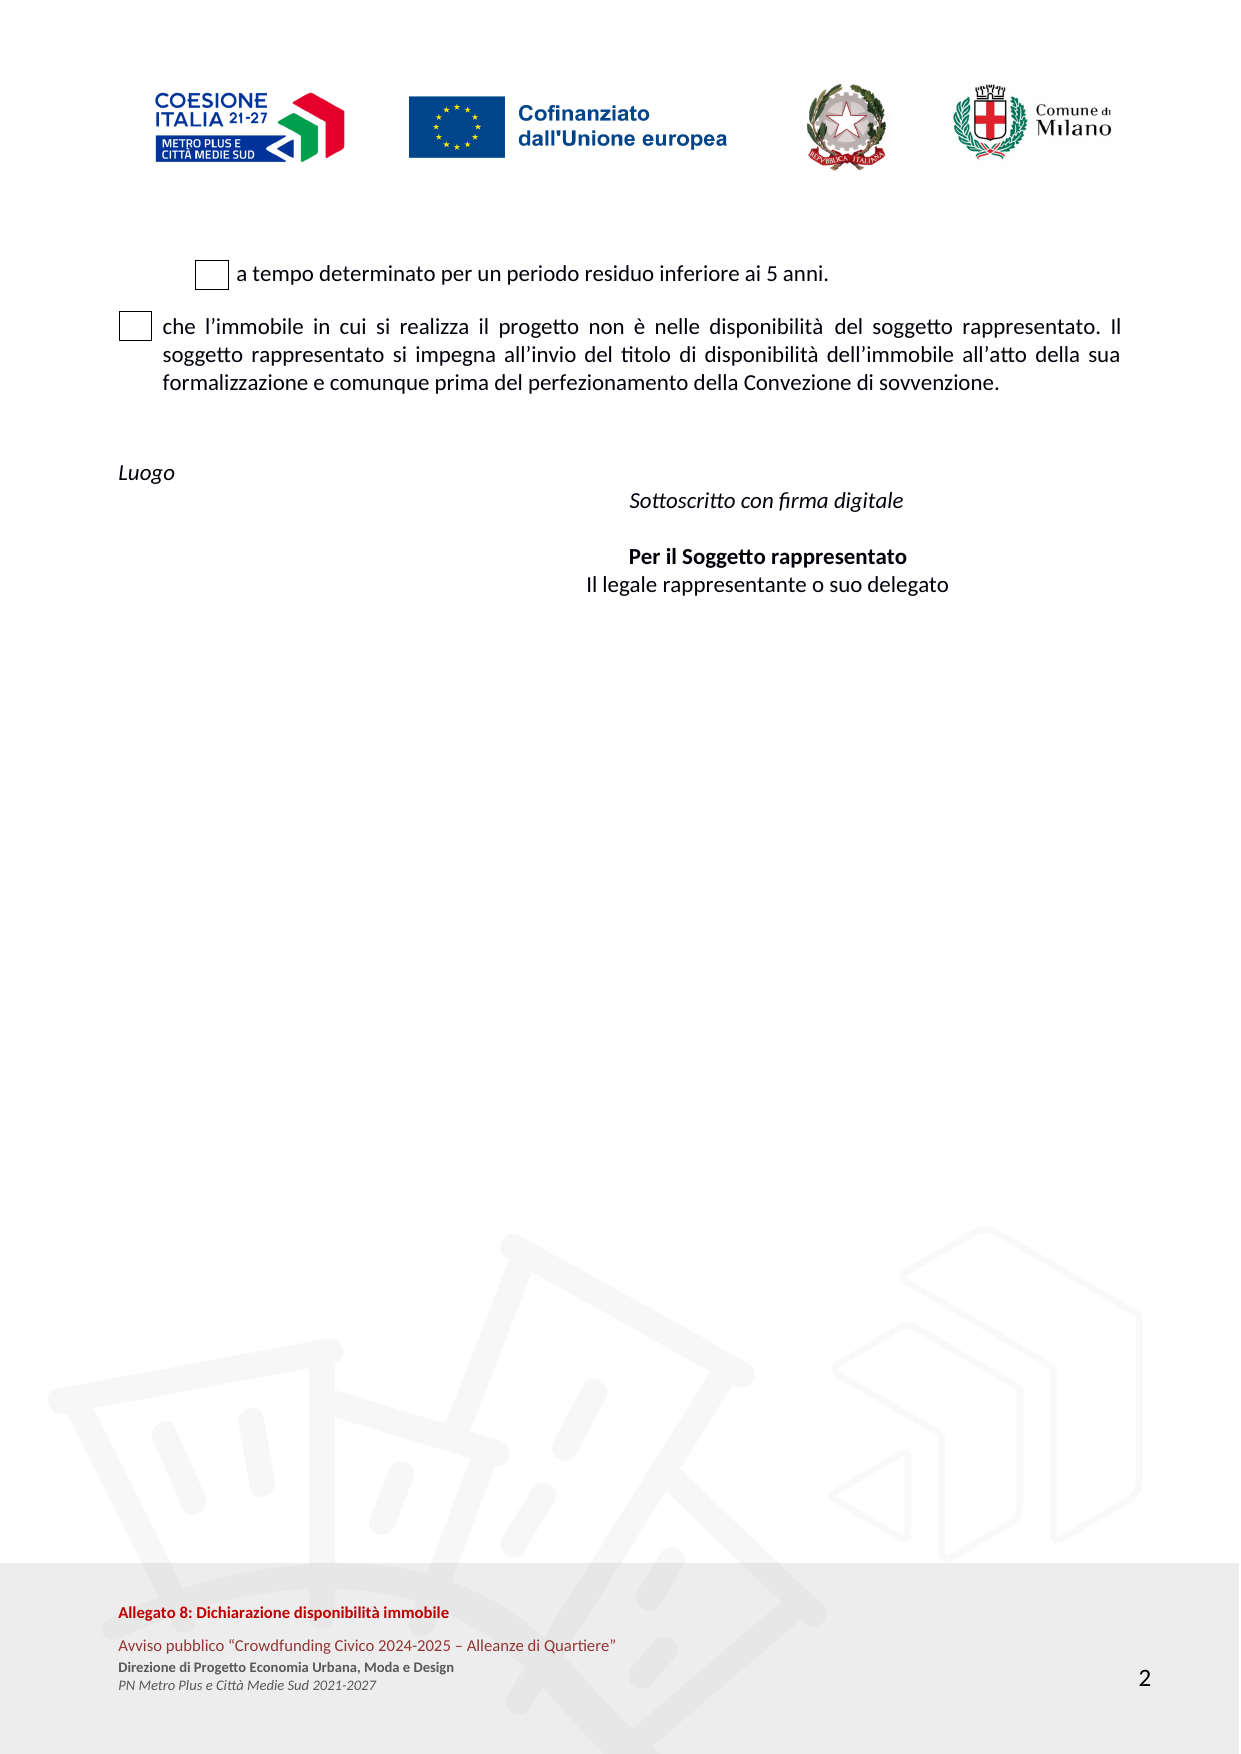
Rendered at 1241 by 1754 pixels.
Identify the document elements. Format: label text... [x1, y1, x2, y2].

text a tempo determinato per un periodo residuo inferiore ai 5 anni. [236, 259, 1122, 287]
picture [0, 1128, 1239, 1754]
text che l’immobile in cui si realizza il progetto non è nelle disponibilità del soggetto rappresentato. Il soggetto rappresentato si impegna all’invio del titolo di disponibilità dell’immobile all’atto della sua formalizzazione e comunque prima del perfezionamento della Convezione di sovvenzione. [162, 312, 1122, 396]
picture [118, 73, 1122, 178]
text Sottoscritto con firma digitale [413, 486, 1122, 514]
text Il legale rappresentante o suo delegato [413, 570, 1122, 598]
text Per il Soggetto rappresentato [413, 542, 1122, 570]
text Luogo [118, 458, 1122, 486]
